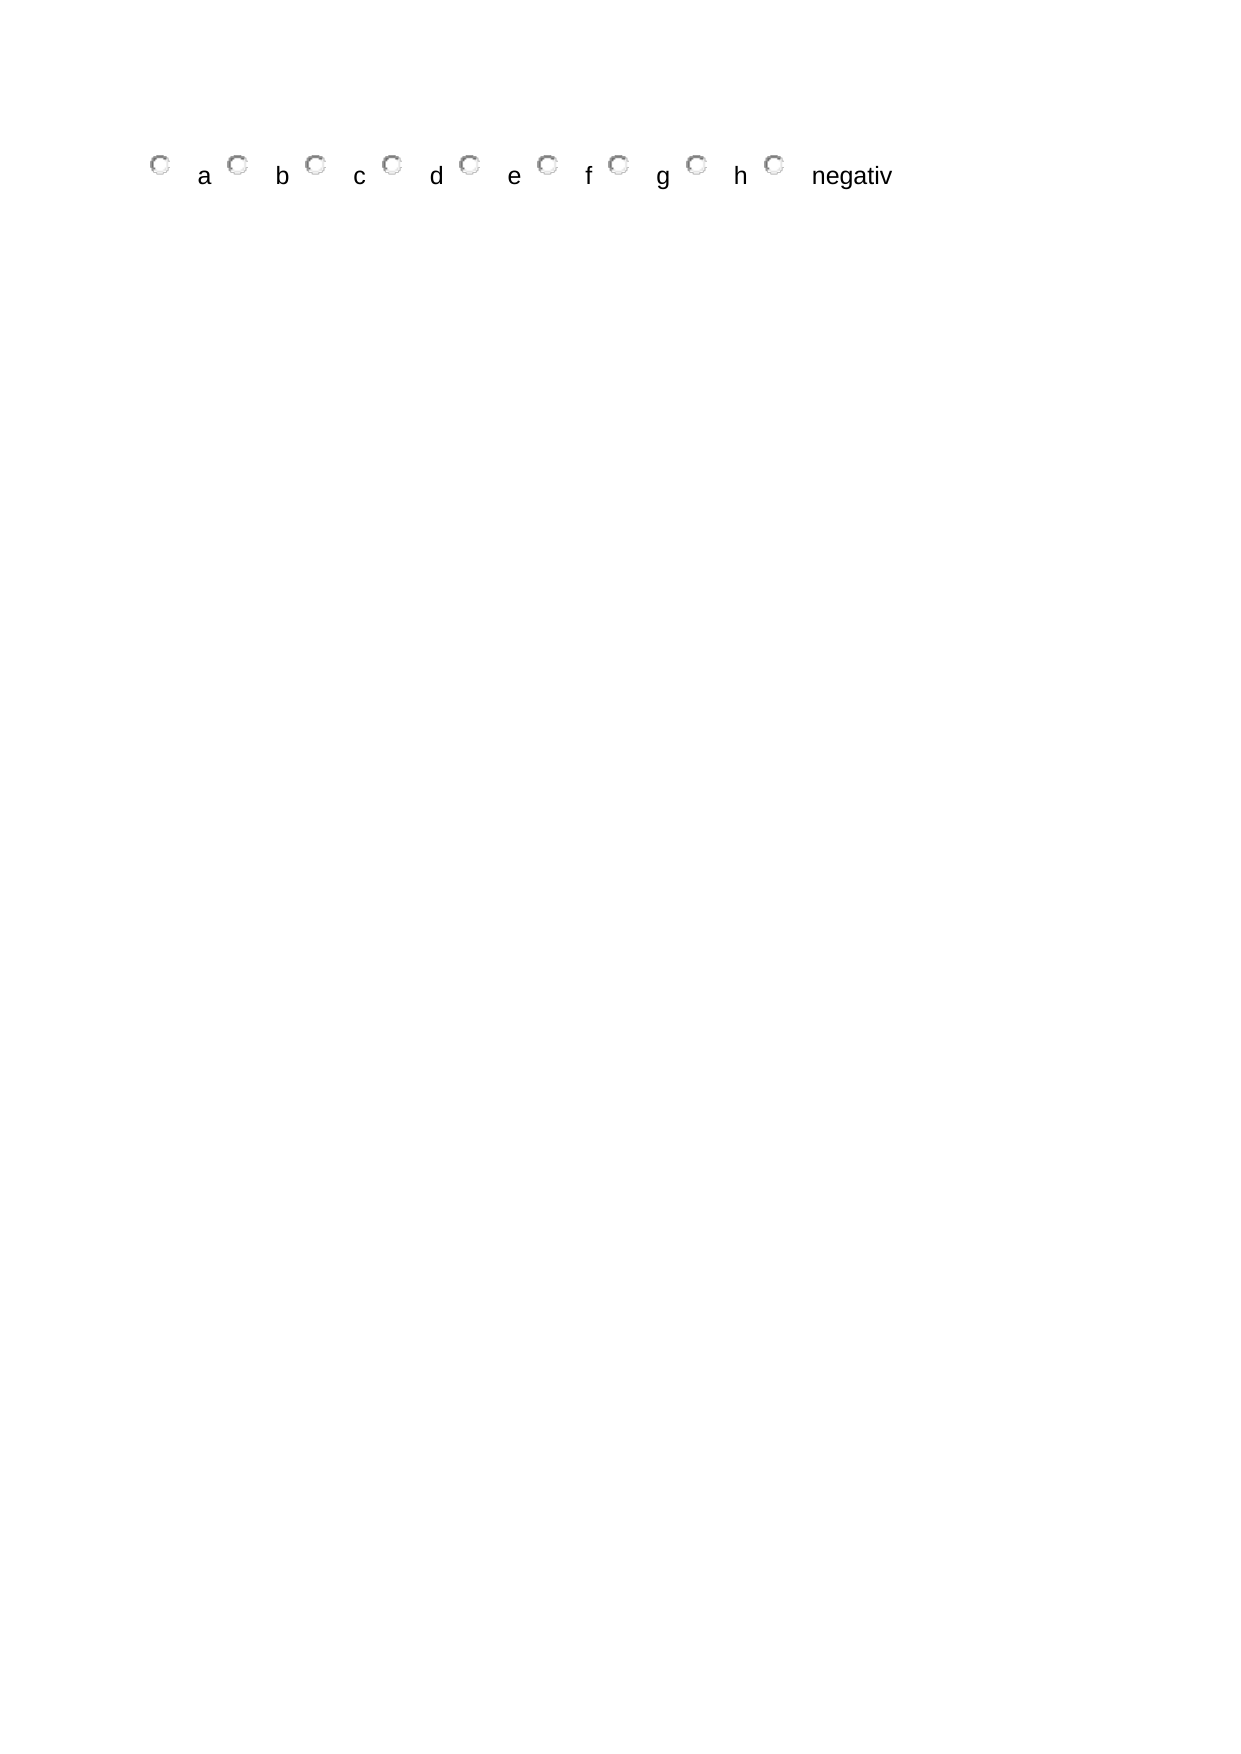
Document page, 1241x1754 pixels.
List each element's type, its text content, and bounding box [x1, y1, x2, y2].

text a b c d e f g h negativ [148, 148, 1093, 190]
